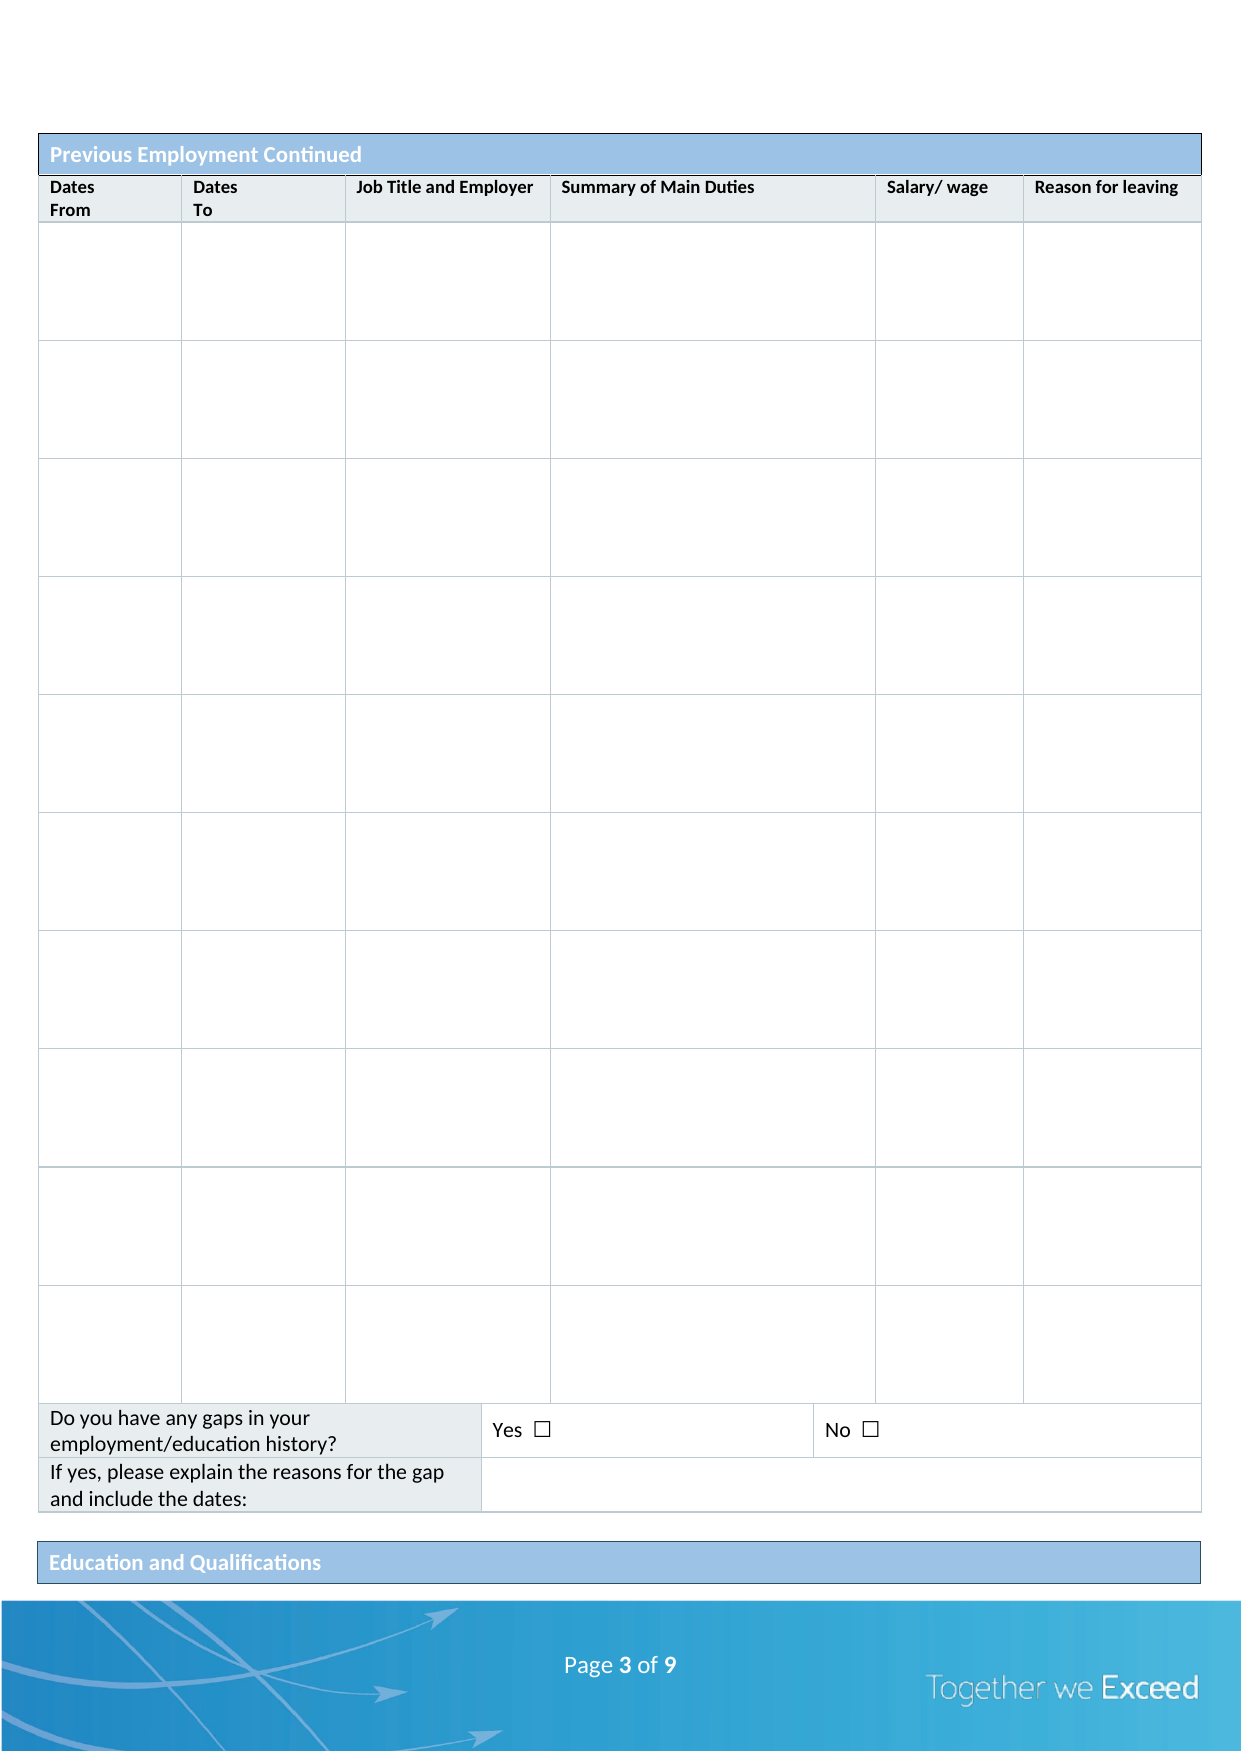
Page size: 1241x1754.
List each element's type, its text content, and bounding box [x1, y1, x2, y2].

table_cell [182, 459, 345, 576]
table_cell [1024, 931, 1201, 1048]
table_cell [876, 931, 1023, 1048]
table_cell [1024, 695, 1201, 812]
table_cell [39, 459, 181, 576]
table_cell [346, 931, 550, 1048]
table_cell Dates From [39, 176, 181, 221]
table_cell [39, 931, 181, 1048]
table_cell [876, 223, 1023, 339]
table_cell [39, 1168, 181, 1284]
table_cell [482, 1458, 1201, 1511]
table_cell [346, 695, 550, 812]
table_cell [39, 695, 181, 812]
table_cell [346, 577, 550, 694]
table_cell [1024, 341, 1201, 458]
table_cell Summary of Main Duties [551, 176, 875, 221]
table_cell [876, 695, 1023, 812]
table_cell [551, 223, 875, 339]
table_cell [1024, 577, 1201, 694]
table_cell [182, 341, 345, 458]
table_cell Job Title and Employer [346, 176, 550, 221]
table_cell Dates To [182, 176, 345, 221]
table_cell [551, 577, 875, 694]
table_cell [182, 931, 345, 1048]
table_cell Reason for leaving [1024, 176, 1201, 221]
table_cell [551, 695, 875, 812]
table_cell If yes, please explain the reasons for the gap and include the dates: [39, 1458, 481, 1511]
table_cell [876, 1168, 1023, 1284]
table_cell [346, 1168, 550, 1284]
table_cell [346, 813, 550, 930]
table_cell [346, 1286, 550, 1403]
table_cell No [814, 1404, 1201, 1457]
table_cell [182, 577, 345, 694]
table_cell [1024, 459, 1201, 576]
table_cell [1024, 813, 1201, 930]
table_cell Salary/ wage [876, 176, 1023, 221]
table_cell [346, 459, 550, 576]
table_cell [39, 341, 181, 458]
table_cell [182, 695, 345, 812]
table_cell [876, 1049, 1023, 1166]
table_cell [182, 1286, 345, 1403]
table_cell [1024, 1286, 1201, 1403]
table_cell [182, 1049, 345, 1166]
table_cell [39, 1049, 181, 1166]
table_cell [39, 813, 181, 930]
table_cell Do you have any gaps in your employment/education history? [39, 1404, 481, 1457]
table_cell [346, 341, 550, 458]
table_cell [551, 341, 875, 458]
table_cell [551, 931, 875, 1048]
table_cell [551, 1049, 875, 1166]
table_cell [346, 1049, 550, 1166]
table_cell [182, 813, 345, 930]
table_cell [39, 1286, 181, 1403]
table_cell Yes [482, 1404, 813, 1457]
table_header Previous Employment Continued [39, 134, 1201, 174]
table_cell [551, 459, 875, 576]
picture [1, 1599, 1241, 1751]
table_cell [876, 459, 1023, 576]
table_cell [182, 1168, 345, 1284]
table_cell [182, 223, 345, 339]
table_cell [346, 223, 550, 339]
table_cell [876, 1286, 1023, 1403]
table_cell [39, 577, 181, 694]
table_cell [876, 577, 1023, 694]
table_cell [1024, 223, 1201, 339]
table_cell [1024, 1049, 1201, 1166]
table_cell [876, 341, 1023, 458]
table_cell [551, 1286, 875, 1403]
table_cell [876, 813, 1023, 930]
table_header Education and Qualifications [38, 1542, 1200, 1583]
table_cell [1024, 1168, 1201, 1284]
table_cell [551, 813, 875, 930]
table_cell [551, 1168, 875, 1284]
table_cell [39, 223, 181, 339]
